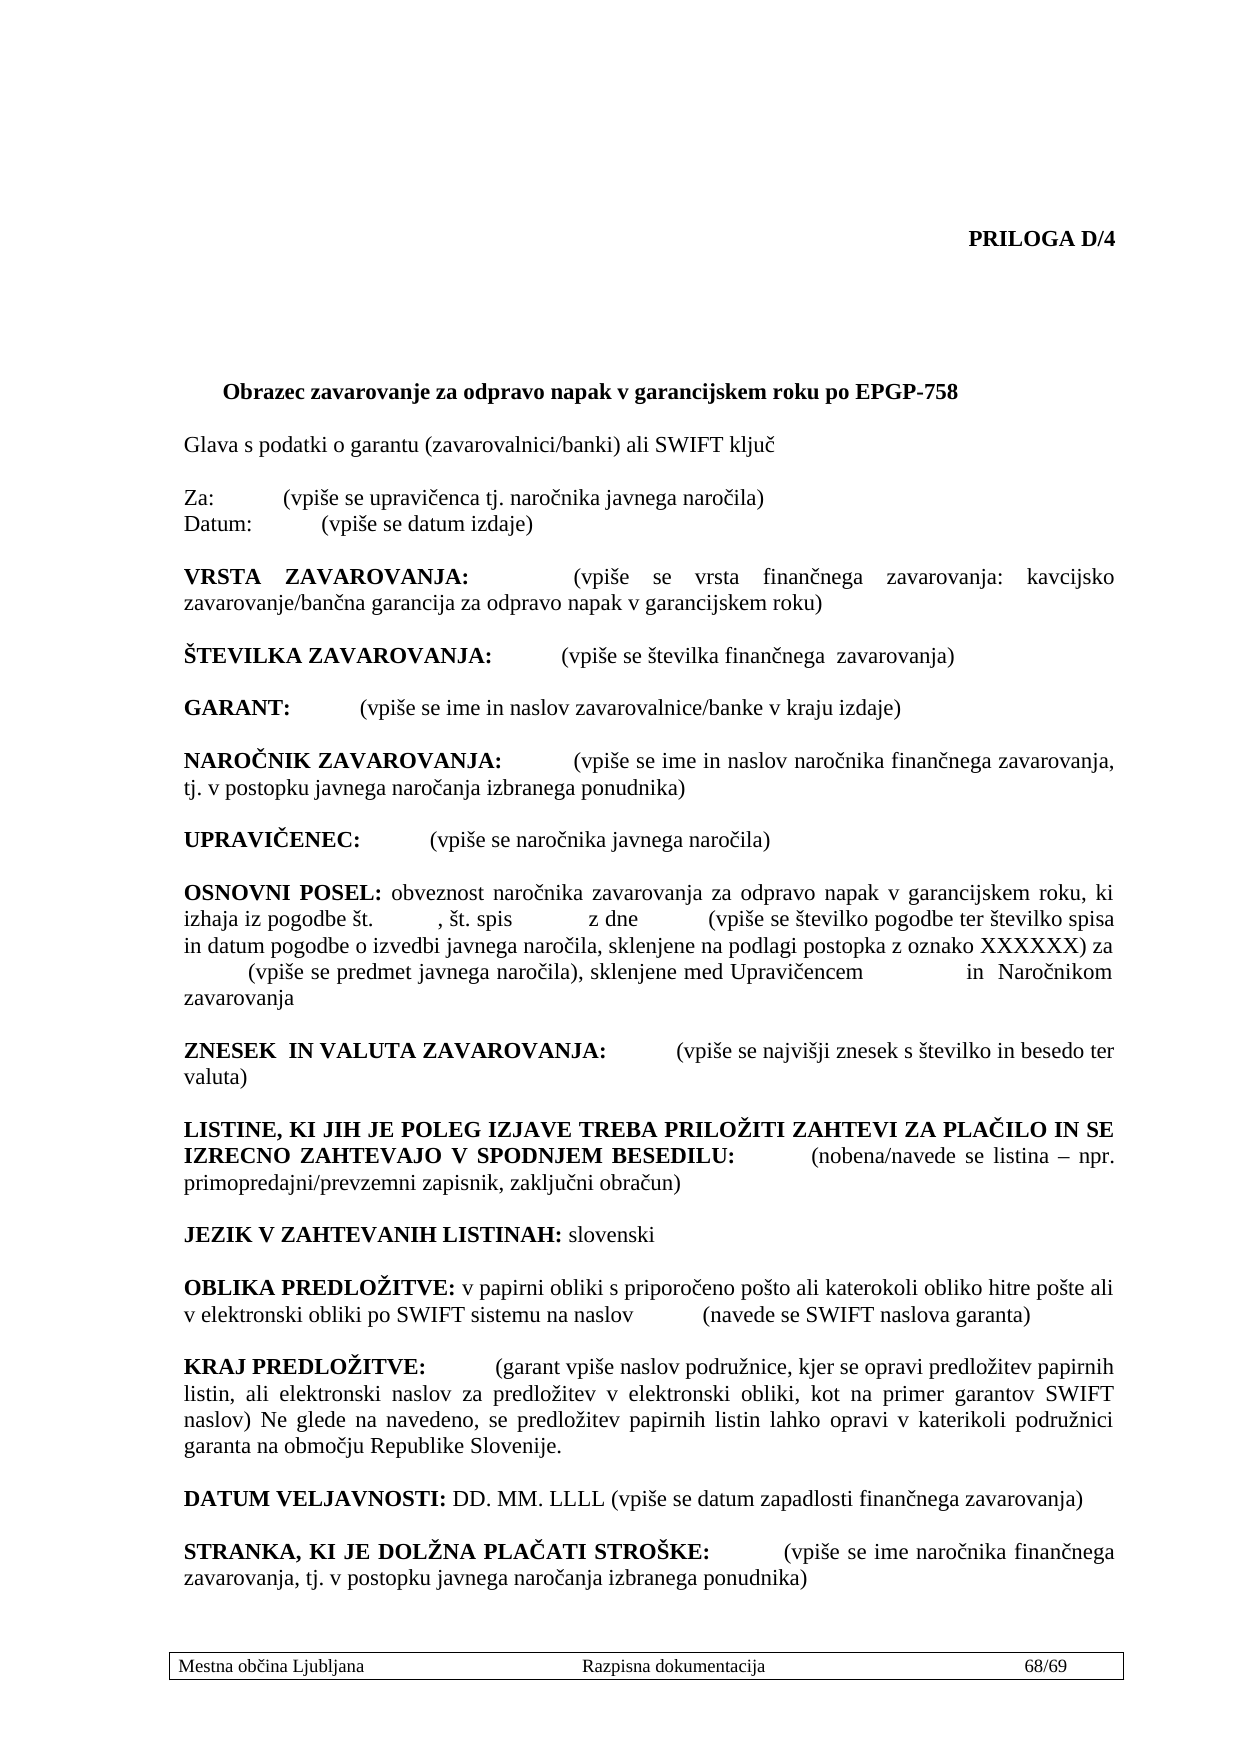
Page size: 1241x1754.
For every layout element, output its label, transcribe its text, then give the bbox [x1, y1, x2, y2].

text Za: (vpiše se upravičenca tj. naročnika javnega naročila) [184, 484, 1115, 510]
text PRILOGA D/4 [951, 225, 1115, 251]
text GARANT: (vpiše se ime in naslov zavarovalnice/banke v kraju izdaje) [184, 694, 1115, 721]
text OSNOVNI POSEL: obveznost naročnika zavarovanja za odpravo napak v garancijskem roku, ki izhaja iz pogodbe št. , št. spis z dne (vpiše se številko pogodbe ter številko spisa in datum pogodbe o izvedbi javnega naročila, sklenjene na podlagi postopka z oznako XXXXXX) za (vpiše se predmet javnega naročila), sklenjene med Upravičencem in Naročnikom zavarovanja [184, 879, 1115, 1011]
text LISTINE, KI JIH JE POLEG IZJAVE TREBA PRILOŽITI ZAHTEVI ZA PLAČILO IN SE IZRECNO ZAHTEVAJO V SPODNJEM BESEDILU: (nobena/navede se listina – npr. primopredajni/prevzemni zapisnik, zaključni obračun) [184, 1116, 1115, 1195]
text Datum: (vpiše se datum izdaje) [184, 510, 1115, 536]
text KRAJ PREDLOŽITVE: (garant vpiše naslov podružnice, kjer se opravi predložitev papirnih listin, ali elektronski naslov za predložitev v elektronski obliki, kot na primer garantov SWIFT naslov) Ne glede na navedeno, se predložitev papirnih listin lahko opravi v katerikoli podružnici garanta na območju Republike Slovenije. [184, 1353, 1115, 1459]
text STRANKA, KI JE DOLŽNA PLAČATI STROŠKE: (vpiše se ime naročnika finančnega zavarovanja, tj. v postopku javnega naročanja izbranega ponudnika) [184, 1538, 1115, 1591]
text ZNESEK IN VALUTA ZAVAROVANJA: (vpiše se najvišji znesek s številko in besedo ter valuta) [184, 1037, 1115, 1090]
text OBLIKA PREDLOŽITVE: v papirni obliki s priporočeno pošto ali katerokoli obliko hitre pošte ali v elektronski obliki po SWIFT sistemu na naslov (navede se SWIFT naslova garanta) [184, 1274, 1115, 1327]
text JEZIK V ZAHTEVANIH LISTINAH: slovenski [184, 1222, 1115, 1248]
text VRSTA ZAVAROVANJA: (vpiše se vrsta finančnega zavarovanja: kavcijsko zavarovanje/bančna garancija za odpravo napak v garancijskem roku) [184, 563, 1115, 615]
text DATUM VELJAVNOSTI: DD. MM. LLLL (vpiše se datum zapadlosti finančnega zavarovanja) [184, 1485, 1115, 1511]
text Obrazec zavarovanje za odpravo napak v garancijskem roku po EPGP-758 [66, 378, 1115, 404]
text Glava s podatki o garantu (zavarovalnici/banki) ali SWIFT ključ [184, 431, 1115, 457]
text NAROČNIK ZAVAROVANJA: (vpiše se ime in naslov naročnika finančnega zavarovanja, tj. v postopku javnega naročanja izbranega ponudnika) [184, 747, 1115, 800]
text ŠTEVILKA ZAVAROVANJA: (vpiše se številka finančnega zavarovanja) [184, 642, 1115, 668]
text UPRAVIČENEC: (vpiše se naročnika javnega naročila) [184, 826, 1115, 853]
